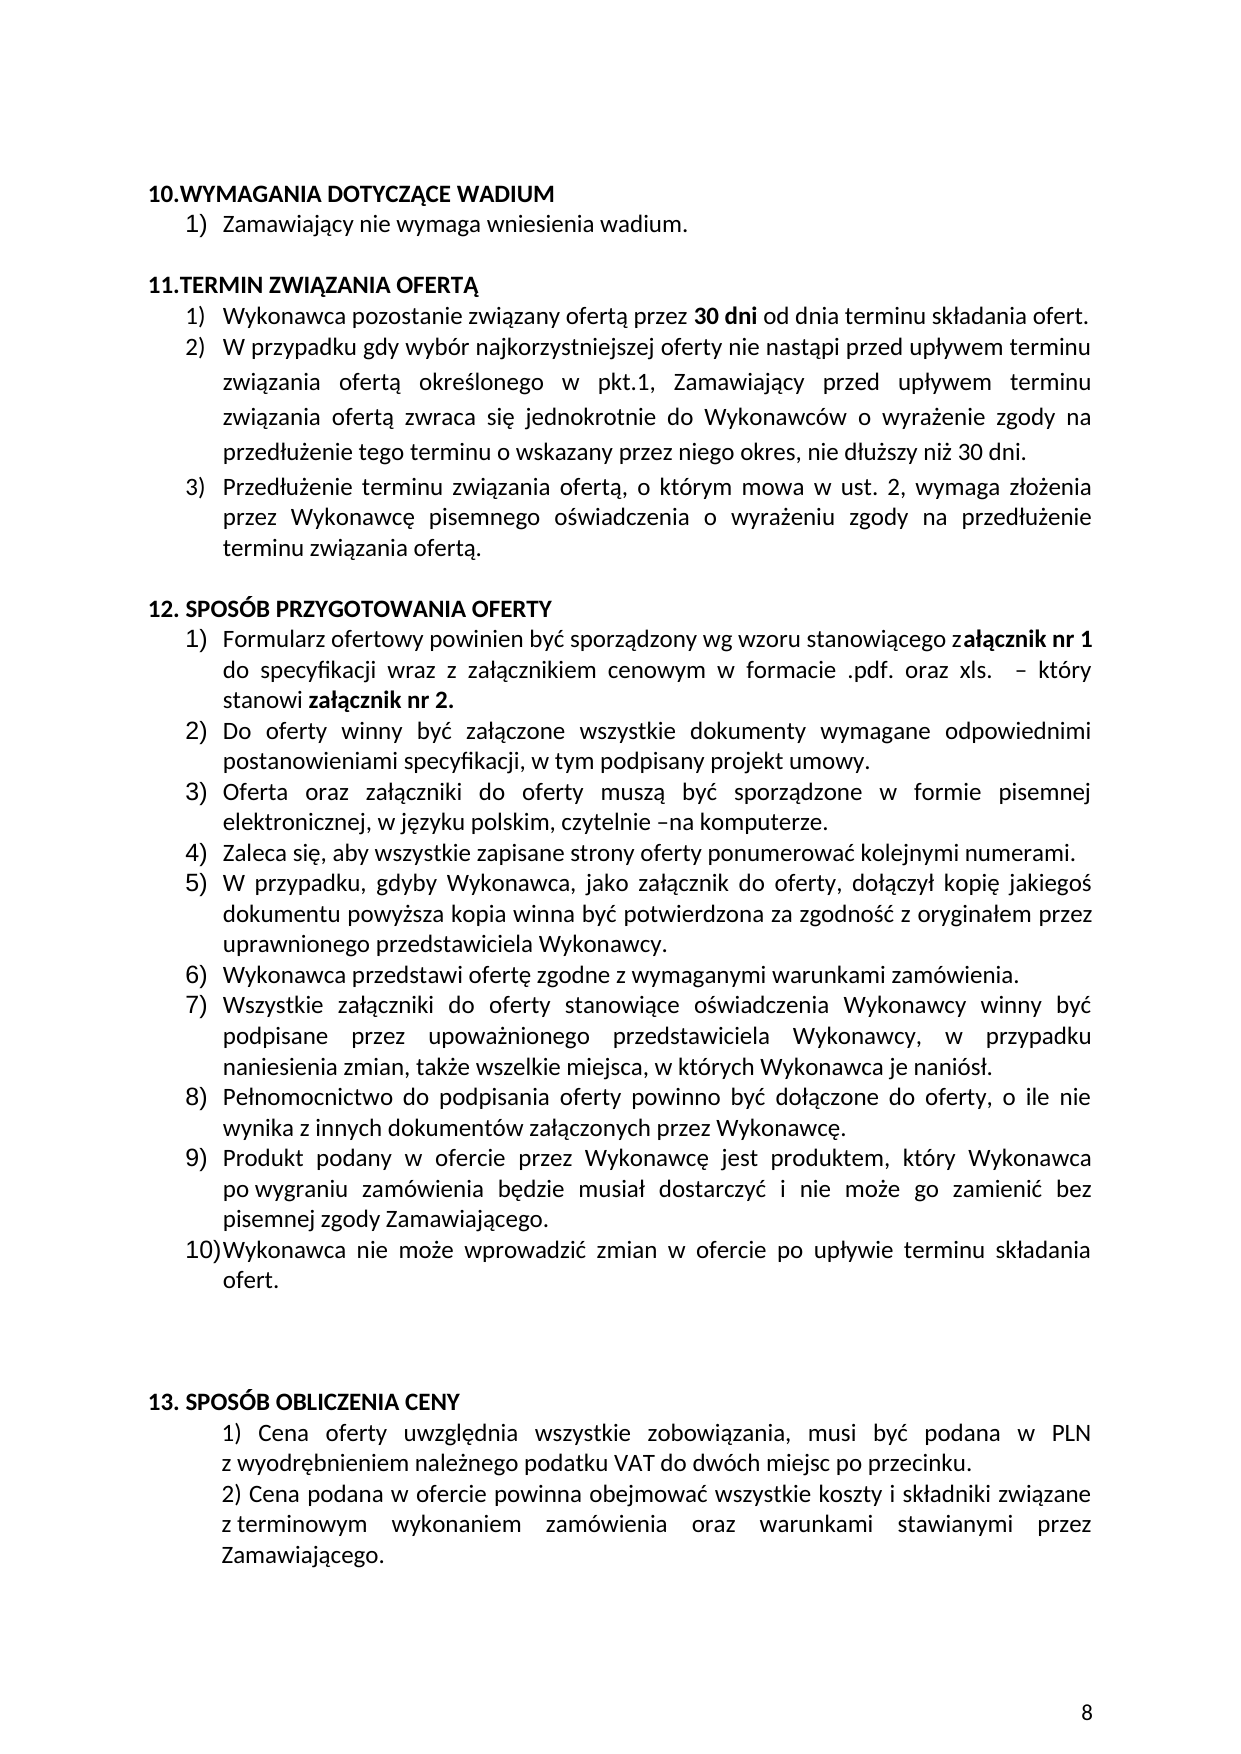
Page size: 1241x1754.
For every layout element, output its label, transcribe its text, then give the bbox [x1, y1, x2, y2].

list Pełnomocnictwo do podpisania oferty powinno być dołączone do oferty, o ile nie wynika z innych dokumentów załączonych przez Wykonawcę. [185, 1081, 1093, 1142]
text 11.TERMIN ZWIĄZANIA OFERTĄ [148, 270, 1093, 300]
list Oferta oraz załączniki do oferty muszą być sporządzone w formie pisemnej elektronicznej, w języku polskim, czytelnie –na komputerze. [185, 776, 1093, 837]
list W przypadku, gdyby Wykonawca, jako załącznik do oferty, dołączył kopię jakiegoś dokumentu powyższa kopia winna być potwierdzona za zgodność z oryginałem przez uprawnionego przedstawiciela Wykonawcy. [185, 867, 1093, 959]
text 13. SPOSÓB OBLICZENIA CENY [148, 1386, 1093, 1417]
list Wszystkie załączniki do oferty stanowiące oświadczenia Wykonawcy winny być podpisane przez upoważnionego przedstawiciela Wykonawcy, w przypadku naniesienia zmian, także wszelkie miejsca, w których Wykonawca je naniósł. [185, 989, 1093, 1081]
text 12. SPOSÓB PRZYGOTOWANIA OFERTY [148, 593, 1093, 623]
list Wykonawca pozostanie związany ofertą przez 30 dni od dnia terminu składania ofert. [185, 300, 1093, 331]
list Przedłużenie terminu związania ofertą, o którym mowa w ust. 2, wymaga złożenia przez Wykonawcę pisemnego oświadczenia o wyrażeniu zgody na przedłużenie terminu związania ofertą. [185, 471, 1093, 562]
list Produkt podany w ofercie przez Wykonawcę jest produktem, który Wykonawca po wygraniu zamówienia będzie musiał dostarczyć i nie może go zamienić bez pisemnej zgody Zamawiającego. [185, 1142, 1093, 1234]
text 2) Cena podana w ofercie powinna obejmować wszystkie koszty i składniki związane z terminowym wykonaniem zamówienia oraz warunkami stawianymi przez Zamawiającego. [221, 1478, 1093, 1569]
list Zamawiający nie wymaga wniesienia wadium. [185, 209, 1093, 239]
text 1) Cena oferty uwzględnia wszystkie zobowiązania, musi być podana w PLN z wyodrębnieniem należnego podatku VAT do dwóch miejsc po przecinku. [221, 1417, 1093, 1478]
list Wykonawca nie może wprowadzić zmian w ofercie po upływie terminu składania ofert. [185, 1234, 1093, 1295]
list Zaleca się, aby wszystkie zapisane strony oferty ponumerować kolejnymi numerami. [185, 837, 1093, 867]
list Do oferty winny być załączone wszystkie dokumenty wymagane odpowiednimi postanowieniami specyfikacji, w tym podpisany projekt umowy. [185, 715, 1093, 776]
list Wykonawca przedstawi ofertę zgodne z wymaganymi warunkami zamówienia. [185, 959, 1093, 989]
list W przypadku gdy wybór najkorzystniejszej oferty nie nastąpi przed upływem terminu związania ofertą określonego w pkt.1, Zamawiający przed upływem terminu związania ofertą zwraca się jednokrotnie do Wykonawców o wyrażenie zgody na przedłużenie tego terminu o wskazany przez niego okres, nie dłuższy niż 30 dni. [185, 331, 1093, 466]
text 10.WYMAGANIA DOTYCZĄCE WADIUM [148, 178, 1093, 209]
list Formularz ofertowy powinien być sporządzony wg wzoru stanowiącego załącznik nr 1 do specyfikacji wraz z załącznikiem cenowym w formacie .pdf. oraz xls. – który stanowi załącznik nr 2. [185, 623, 1093, 715]
